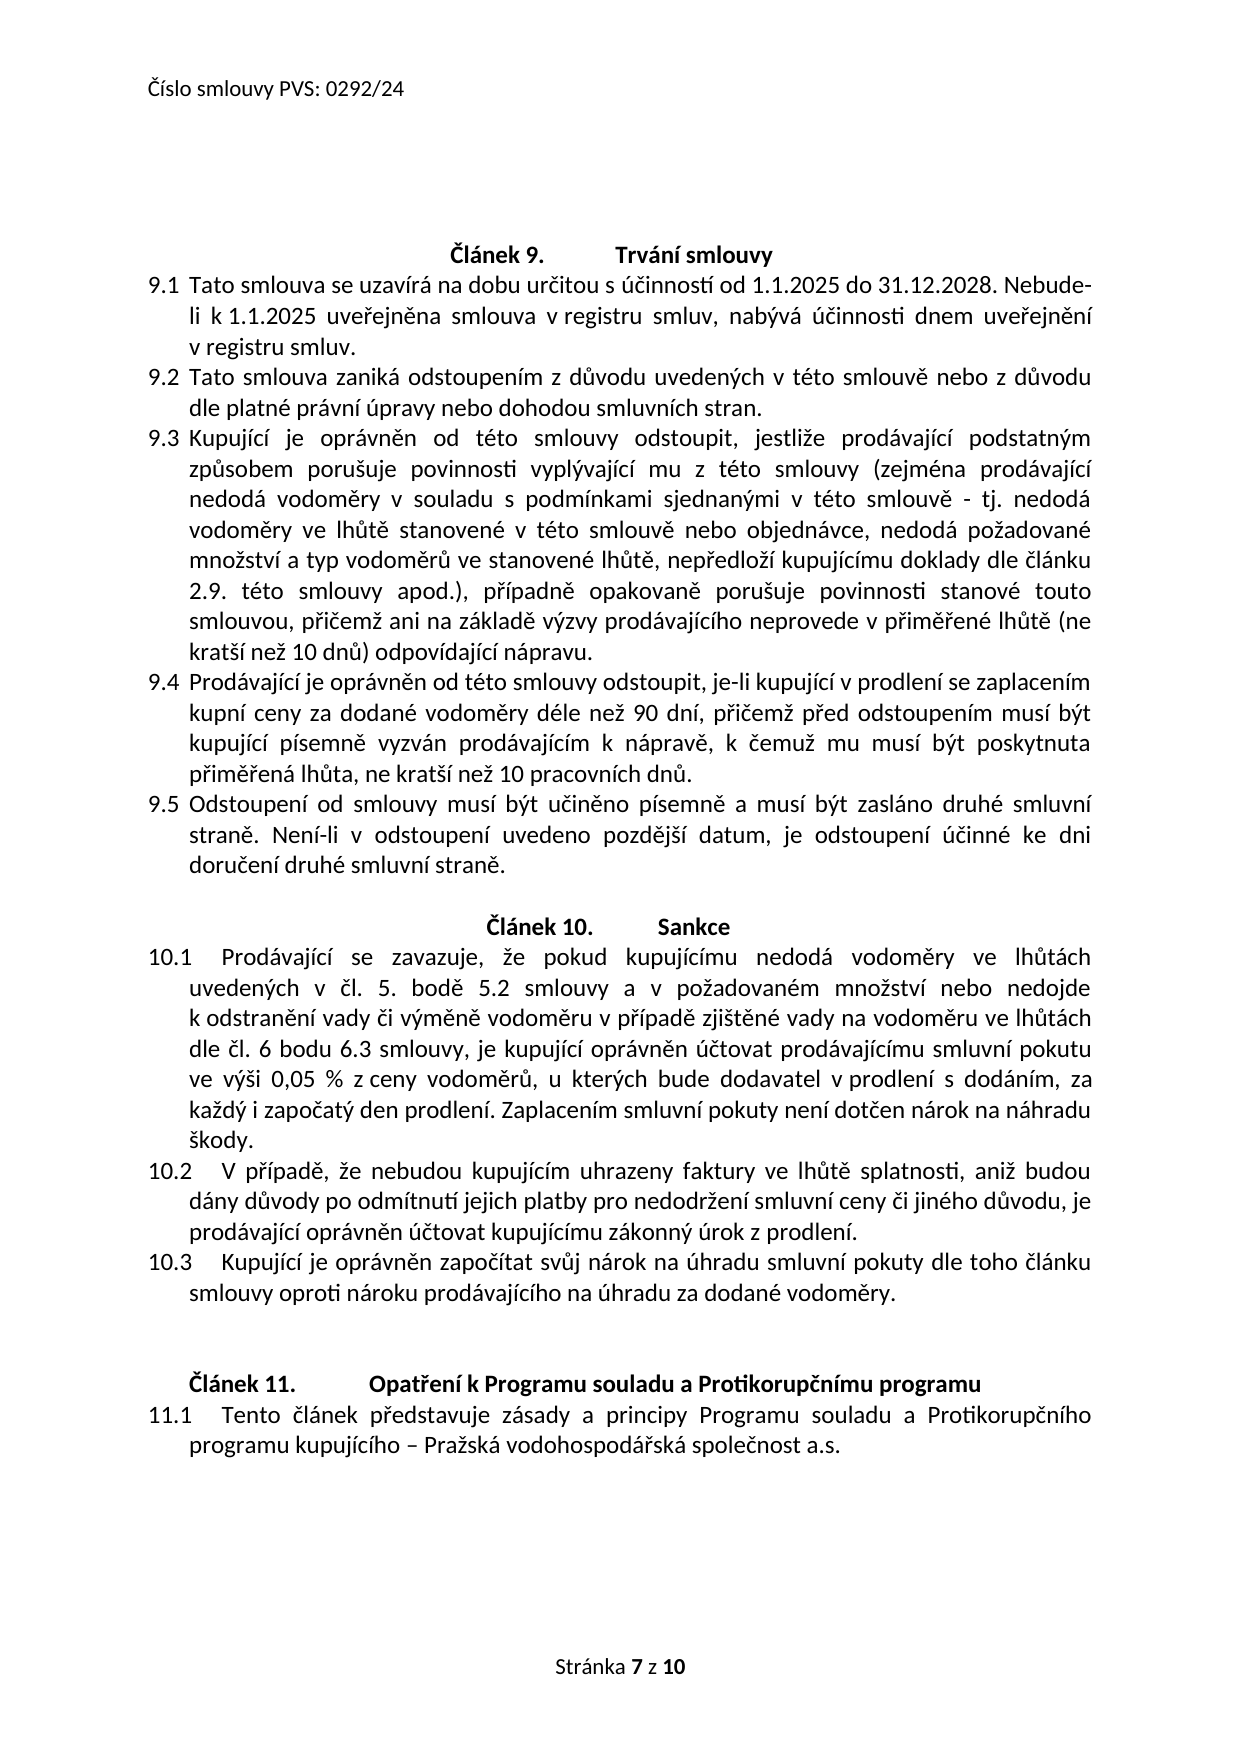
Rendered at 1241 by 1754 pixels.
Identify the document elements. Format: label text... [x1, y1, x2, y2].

list Článek 11. Opatření k Programu souladu a Protikorupčnímu programu [189, 1368, 1093, 1399]
list Trvání smlouvy [178, 239, 1093, 270]
list Odstoupení od smlouvy musí být učiněno písemně a musí být zasláno druhé smluvní straně. Není-li v odstoupení uvedeno pozdější datum, je odstoupení účinné ke dni doručení druhé smluvní straně. [148, 788, 1093, 880]
list Prodávající se zavazuje, že pokud kupujícímu nedodá vodoměry ve lhůtách uvedených v čl. 5. bodě 5.2 smlouvy a v požadovaném množství nebo nedojde k odstranění vady či výměně vodoměru v případě zjištěné vady na vodoměru ve lhůtách dle čl. 6 bodu 6.3 smlouvy, je kupující oprávněn účtovat prodávajícímu smluvní pokutu ve výši 0,05 % z ceny vodoměrů, u kterých bude dodavatel v prodlení s dodáním, za každý i započatý den prodlení. Zaplacením smluvní pokuty není dotčen nárok na náhradu škody. [148, 941, 1093, 1155]
list 11.1 Tento článek představuje zásady a principy Programu souladu a Protikorupčního programu kupujícího – Pražská vodohospodářská společnost a.s. [148, 1399, 1093, 1460]
list Sankce [178, 911, 1093, 941]
list Kupující je oprávněn od této smlouvy odstoupit, jestliže prodávající podstatným způsobem porušuje povinnosti vyplývající mu z této smlouvy (zejména prodávající nedodá vodoměry v souladu s podmínkami sjednanými v této smlouvě - tj. nedodá vodoměry ve lhůtě stanovené v této smlouvě nebo objednávce, nedodá požadované množství a typ vodoměrů ve stanovené lhůtě, nepředloží kupujícímu doklady dle článku 2.9. této smlouvy apod.), případně opakovaně porušuje povinnosti stanové touto smlouvou, přičemž ani na základě výzvy prodávajícího neprovede v přiměřené lhůtě (ne kratší než 10 dnů) odpovídající nápravu. [148, 422, 1093, 666]
list Tato smlouva se uzavírá na dobu určitou s účinností od 1.1.2025 do 31.12.2028. Nebude-li k 1.1.2025 uveřejněna smlouva v registru smluv, nabývá účinnosti dnem uveřejnění v registru smluv. [148, 270, 1093, 361]
list V případě, že nebudou kupujícím uhrazeny faktury ve lhůtě splatnosti, aniž budou dány důvody po odmítnutí jejich platby pro nedodržení smluvní ceny či jiného důvodu, je prodávající oprávněn účtovat kupujícímu zákonný úrok z prodlení. [148, 1155, 1093, 1246]
list Kupující je oprávněn započítat svůj nárok na úhradu smluvní pokuty dle toho článku smlouvy oproti nároku prodávajícího na úhradu za dodané vodoměry. [148, 1246, 1093, 1307]
list Tato smlouva zaniká odstoupením z důvodu uvedených v této smlouvě nebo z důvodu dle platné právní úpravy nebo dohodou smluvních stran. [148, 361, 1093, 422]
list Prodávající je oprávněn od této smlouvy odstoupit, je-li kupující v prodlení se zaplacením kupní ceny za dodané vodoměry déle než 90 dní, přičemž před odstoupením musí být kupující písemně vyzván prodávajícím k nápravě, k čemuž mu musí být poskytnuta přiměřená lhůta, ne kratší než 10 pracovních dnů. [148, 666, 1093, 788]
